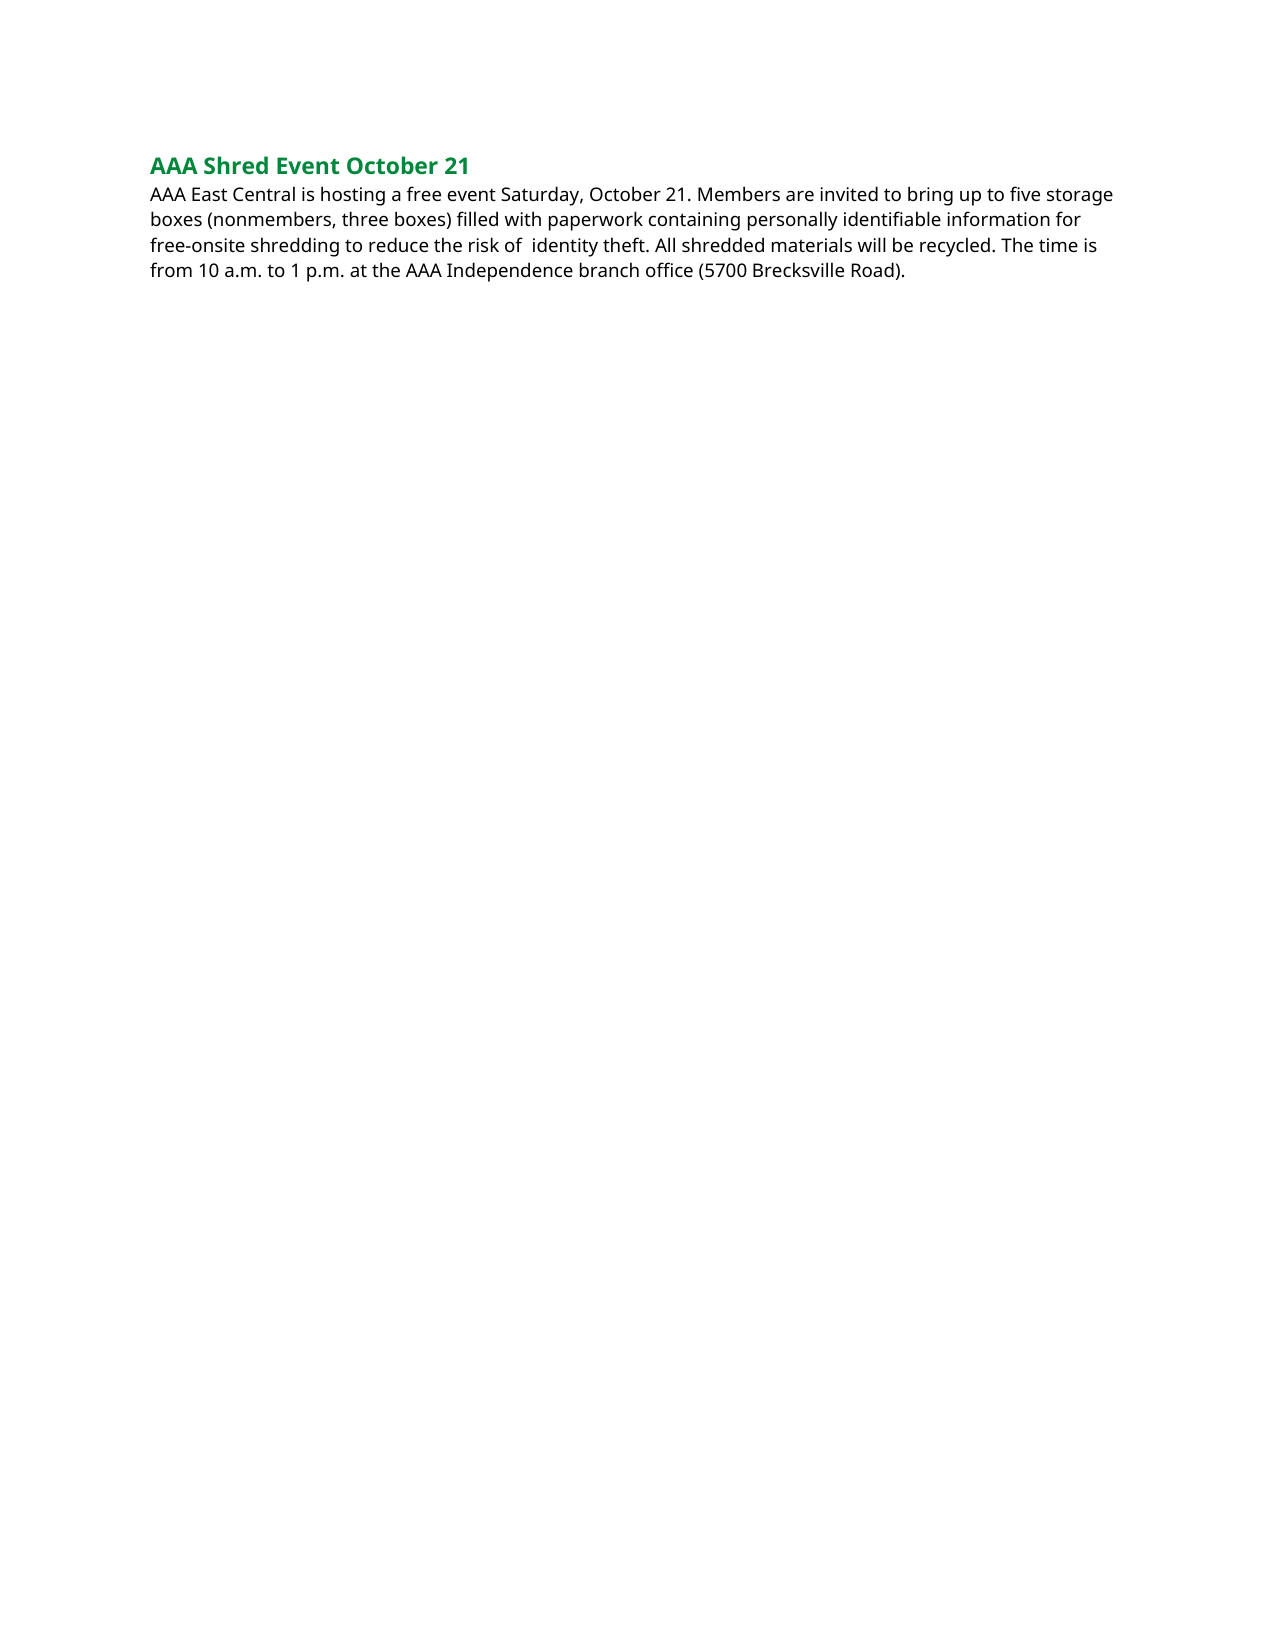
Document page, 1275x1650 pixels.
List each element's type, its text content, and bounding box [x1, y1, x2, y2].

text AAA Shred Event October 21 [150, 150, 1125, 181]
text AAA East Central is hosting a free event Saturday, October 21. Members are invited to bring up to five storage boxes (nonmembers, three boxes) filled with paperwork containing personally identifiable information for free-onsite shredding to reduce the risk of identity theft. All shredded materials will be recycled. The time is from 10 a.m. to 1 p.m. at the AAA Independence branch office (5700 Brecksville Road). [150, 181, 1125, 283]
